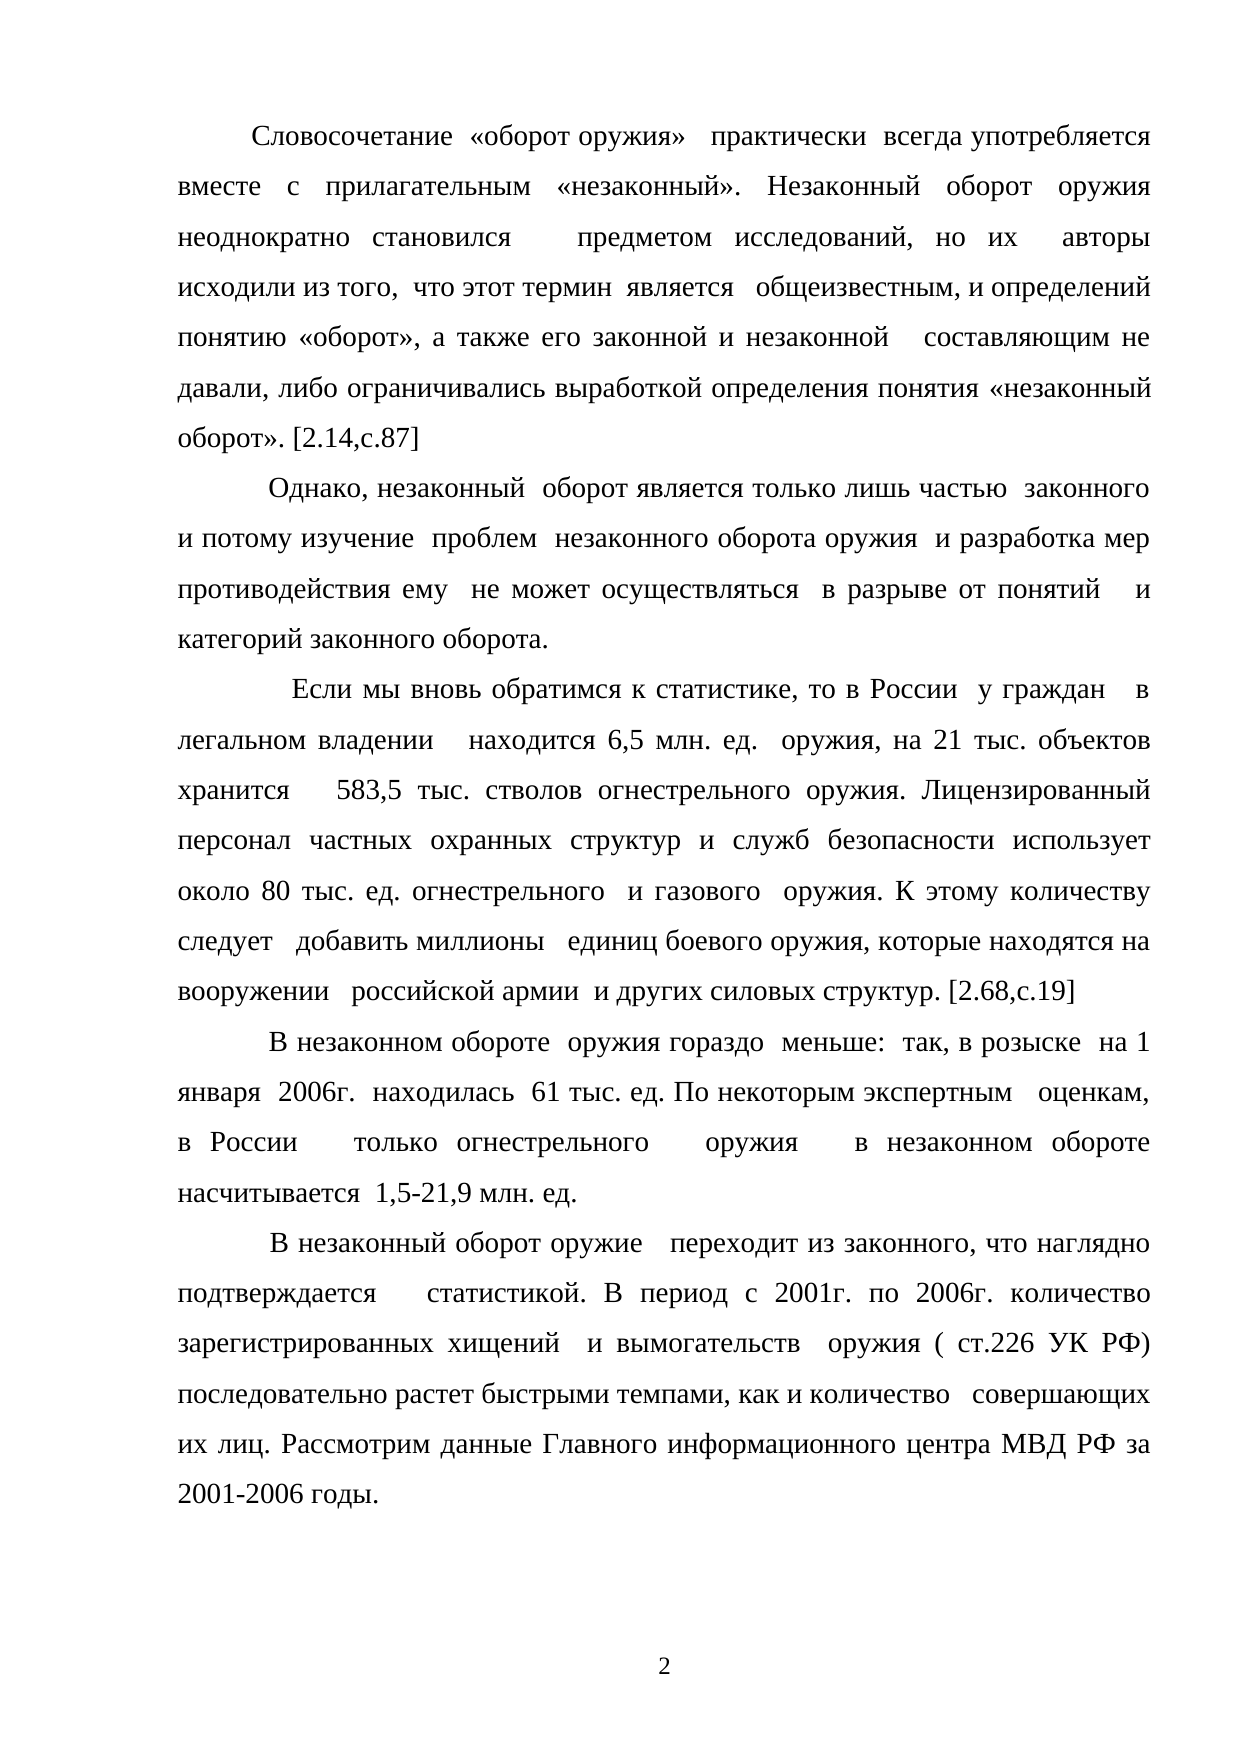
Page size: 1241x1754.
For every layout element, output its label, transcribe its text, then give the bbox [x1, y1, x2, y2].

text В незаконный оборот оружие переходит из законного, что наглядно подтверждается статистикой. В период с 2001г. по 2006г. количество зарегистрированных хищений и вымогательств оружия ( ст.226 УК РФ) последовательно растет быстрыми темпами, как и количество совершающих их лиц. Рассмотрим данные Главного информационного центра МВД РФ за 2001-2006 годы. [177, 1225, 1152, 1510]
text Если мы вновь обратимся к статистике, то в России у граждан в легальном владении находится 6,5 млн. ед. оружия, на 21 тыс. объектов хранится 583,5 тыс. стволов огнестрельного оружия. Лицензированный персонал частных охранных структур и служб безопасности использует около 80 тыс. ед. огнестрельного и газового оружия. К этому количеству следует добавить миллионы единиц боевого оружия, которые находятся на вооружении российской армии и других силовых структур. [2.68,с.19] [177, 672, 1152, 1007]
text Однако, незаконный оборот является только лишь частью законного и потому изучение проблем незаконного оборота оружия и разработка мер противодействия ему не может осуществляться в разрыве от понятий и категорий законного оборота. [177, 470, 1152, 655]
text Словосочетание «оборот оружия» практически всегда употребляется вместе с прилагательным «незаконный». Незаконный оборот оружия неоднократно становился предметом исследований, но их авторы исходили из того, что этот термин является общеизвестным, и определений понятию «оборот», а также его законной и незаконной составляющим не давали, либо ограничивались выработкой определения понятия «незаконный оборот». [2.14,с.87] [177, 118, 1152, 453]
text В незаконном обороте оружия гораздо меньше: так, в розыске на 1 января 2006г. находилась 61 тыс. ед. По некоторым экспертным оценкам, в России только огнестрельного оружия в незаконном обороте насчитывается 1,5-21,9 млн. ед. [177, 1024, 1152, 1208]
